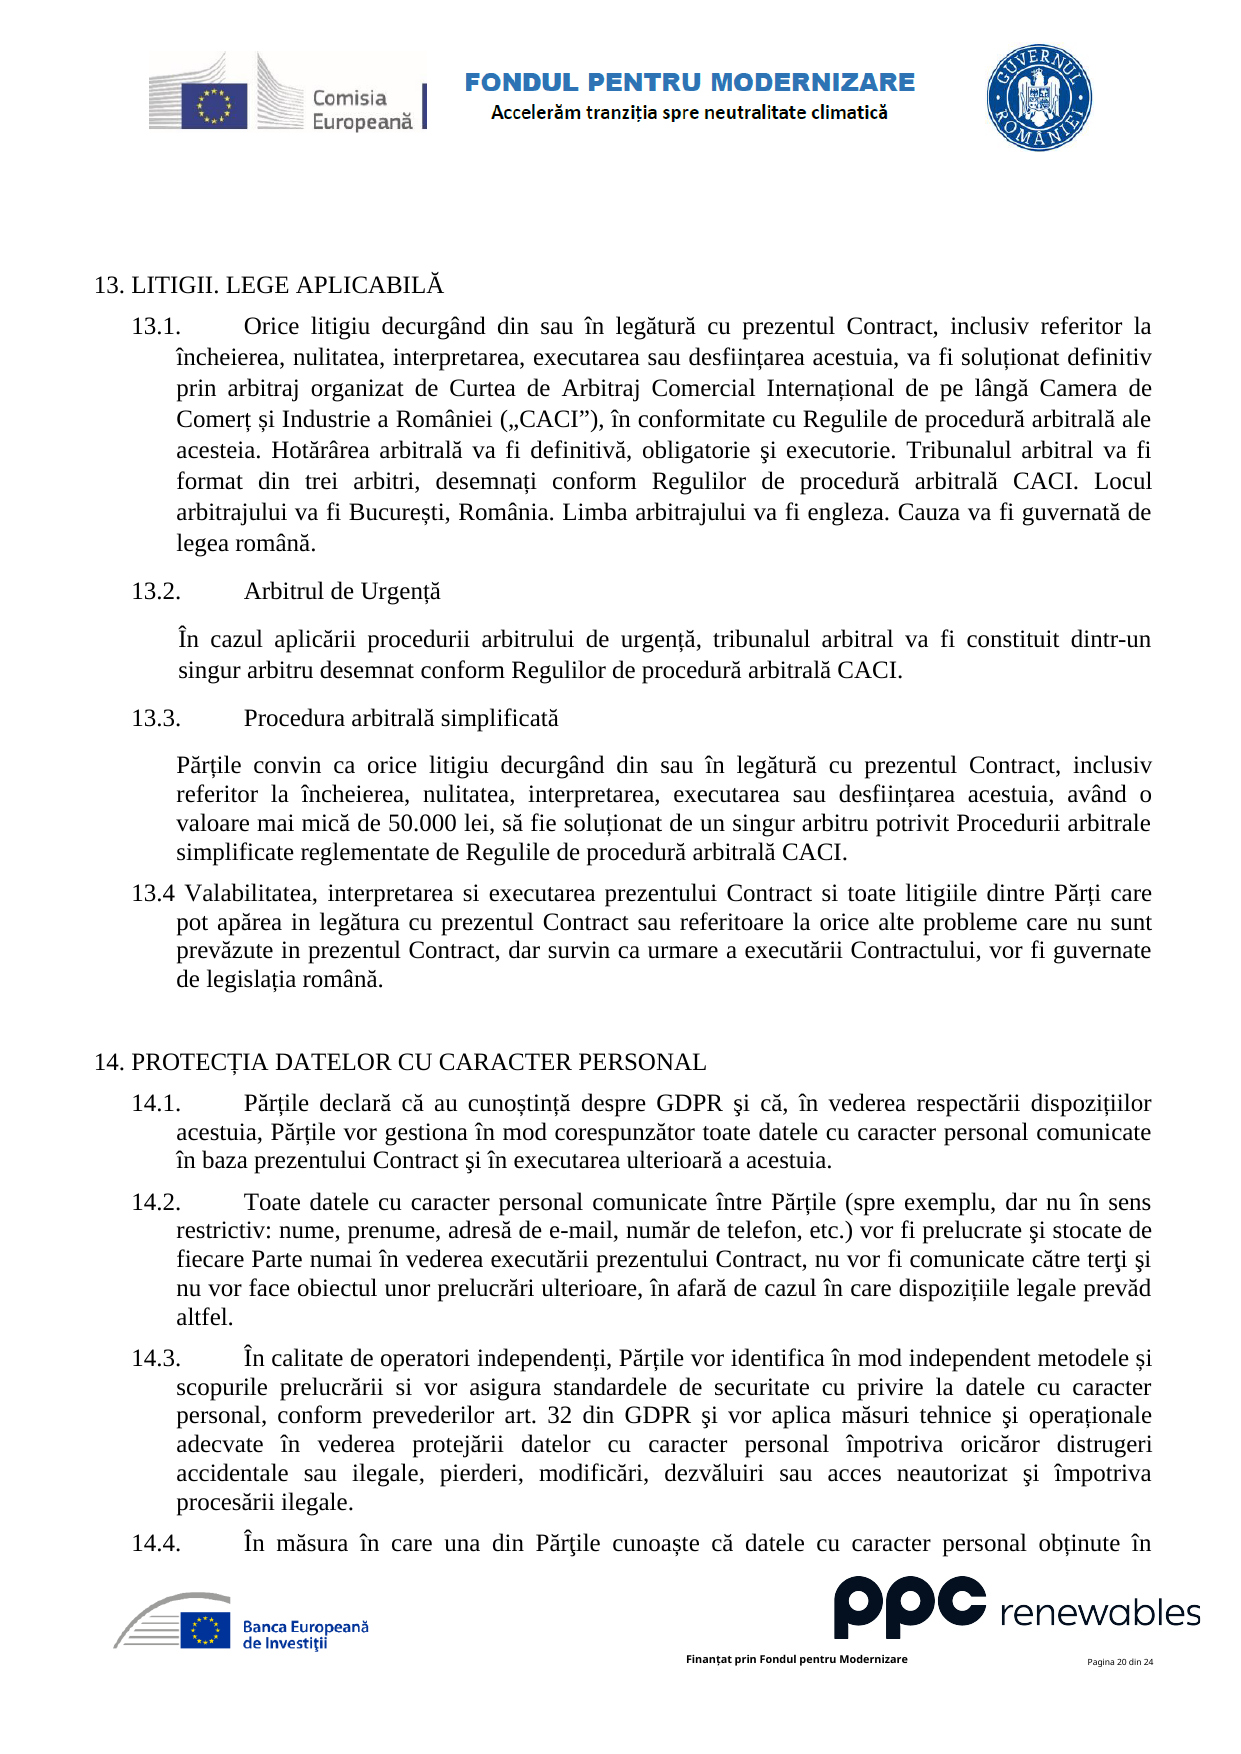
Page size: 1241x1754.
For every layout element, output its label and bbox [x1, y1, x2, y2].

picture [136, 27, 1108, 159]
picture [834, 1576, 1200, 1639]
